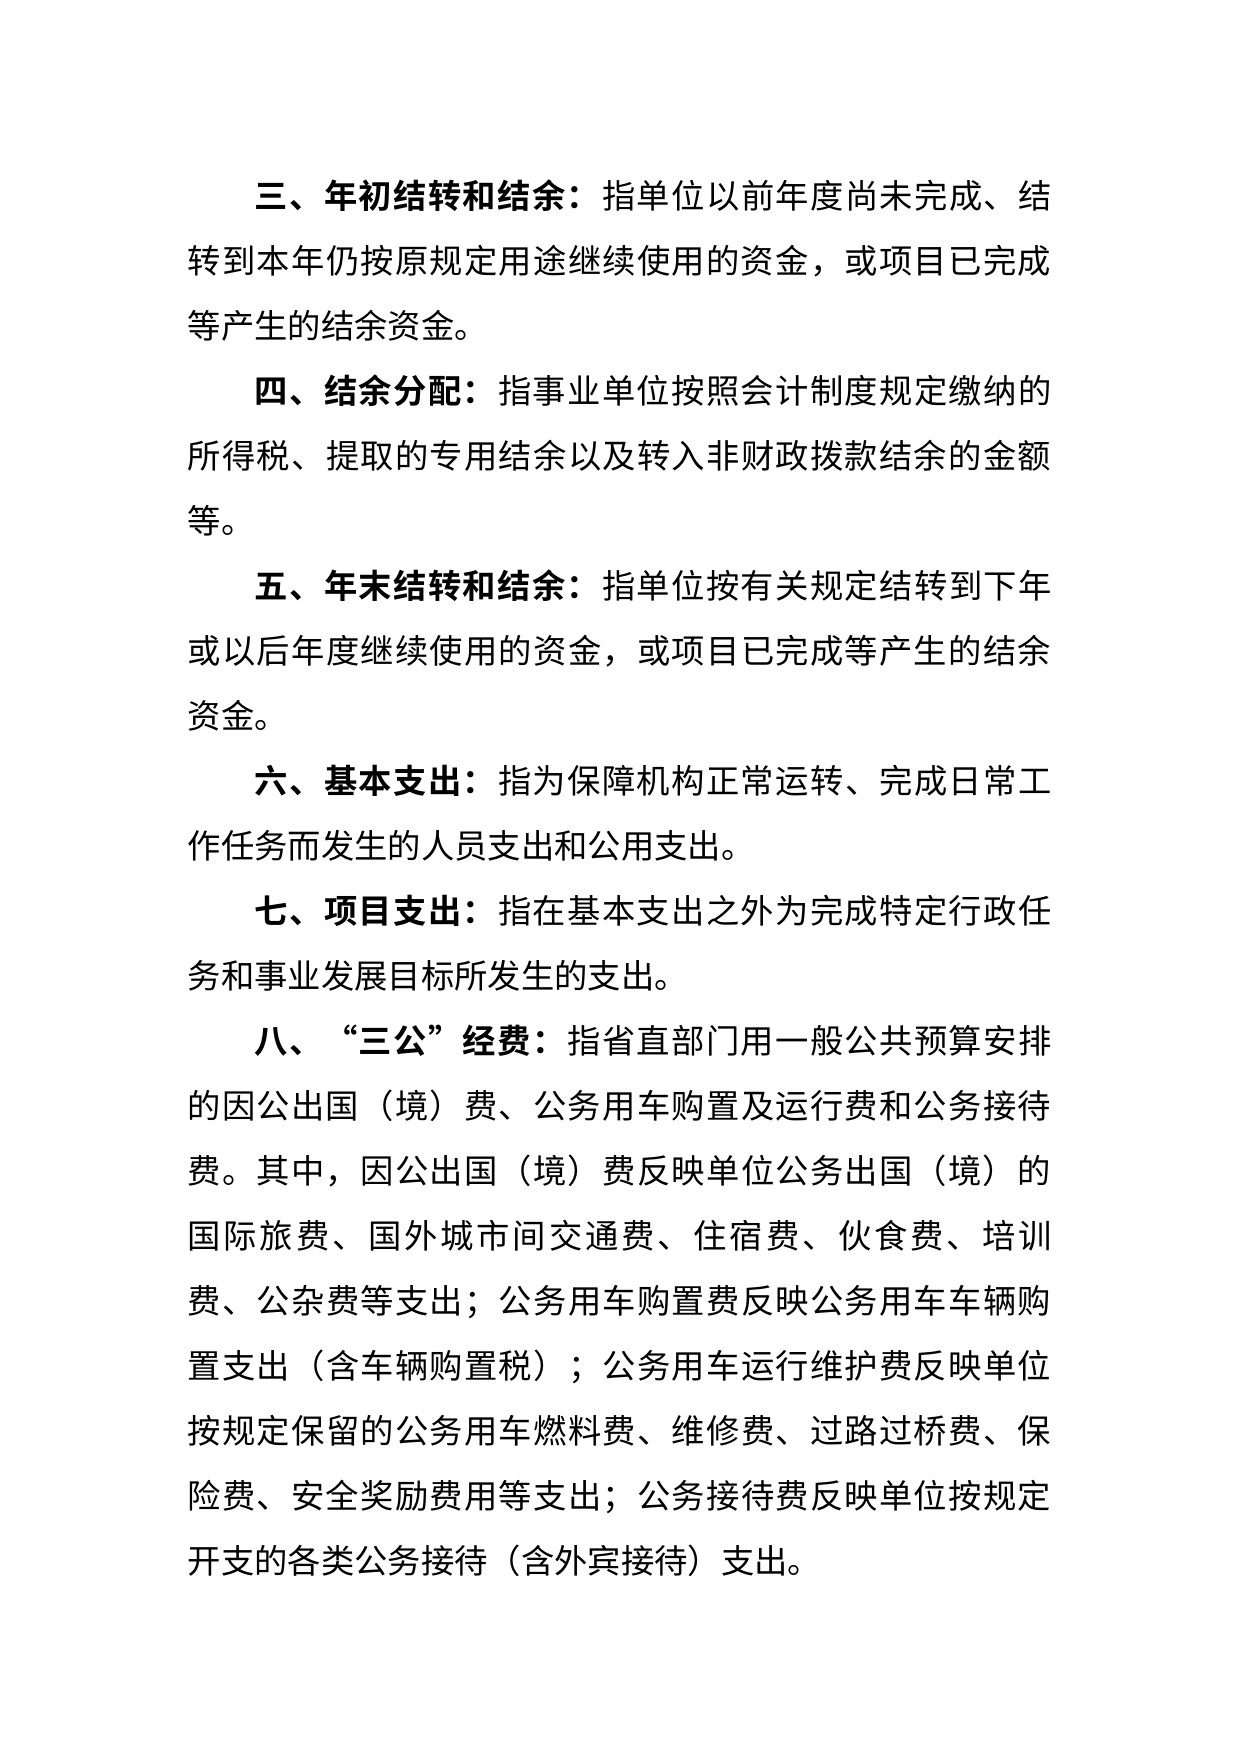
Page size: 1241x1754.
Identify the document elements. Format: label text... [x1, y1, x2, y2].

list 四、结余分配：指事业单位按照会计制度规定缴纳的所得税、提取的专用结余以及转入非财政拨款结余的金额等。 [187, 357, 1053, 552]
text 八、“三公”经费：指省直部门用一般公共预算安排的因公出国（境）费、公务用车购置及运行费和公务接待费。其中，因公出国（境）费反映单位公务出国（境）的国际旅费、国外城市间交通费、住宿费、伙食费、培训费、公杂费等支出；公务用车购置费反映公务用车车辆购置支出（含车辆购置税）；公务用车运行维护费反映单位按规定保留的公务用车燃料费、维修费、过路过桥费、保险费、安全奖励费用等支出；公务接待费反映单位按规定开支的各类公务接待（含外宾接待）支出。 [187, 1007, 1053, 1592]
list 三、年初结转和结余：指单位以前年度尚未完成、结转到本年仍按原规定用途继续使用的资金，或项目已完成等产生的结余资金。 [187, 162, 1053, 357]
text 七、项目支出：指在基本支出之外为完成特定行政任务和事业发展目标所发生的支出。 [187, 877, 1053, 1007]
list 六、基本支出：指为保障机构正常运转、完成日常工作任务而发生的人员支出和公用支出。 [187, 747, 1053, 877]
list 五、年末结转和结余：指单位按有关规定结转到下年或以后年度继续使用的资金，或项目已完成等产生的结余资金。 [187, 552, 1053, 747]
